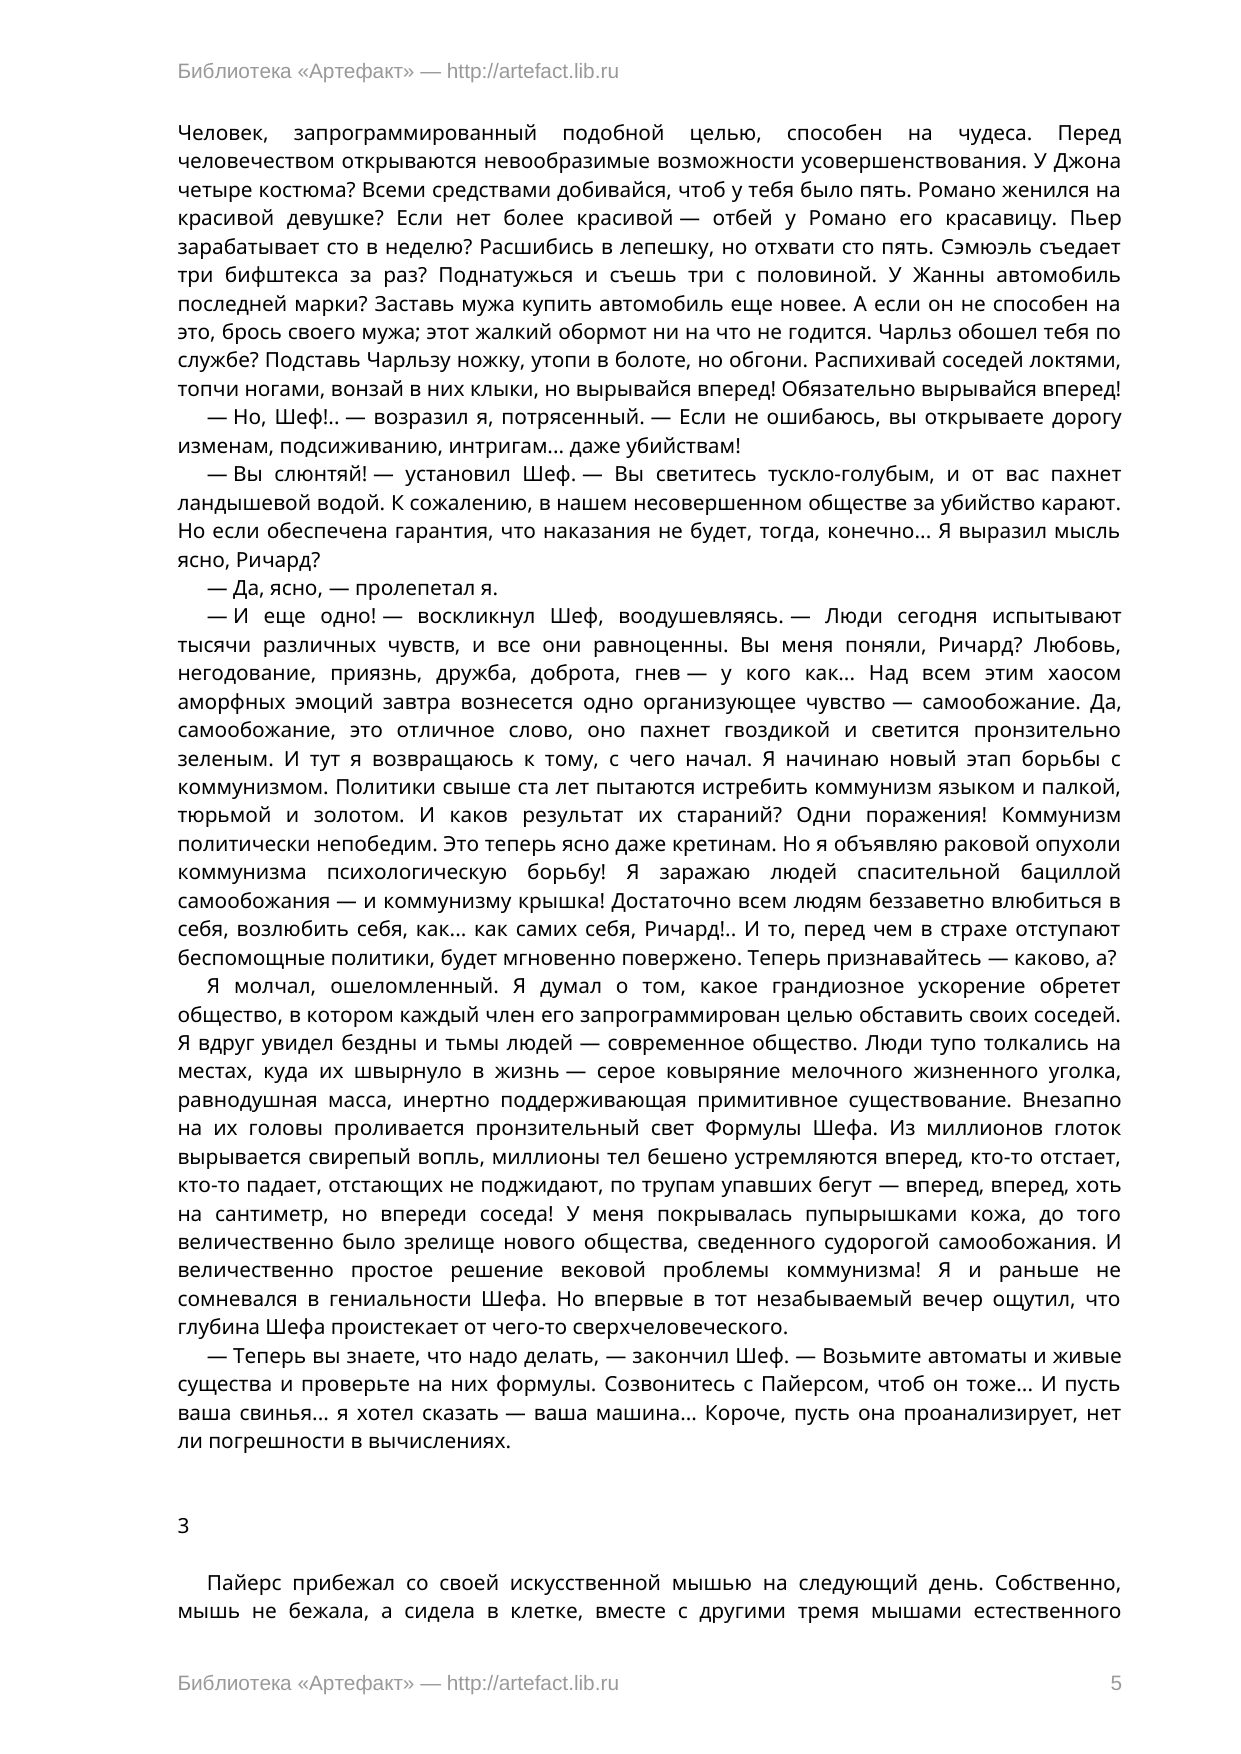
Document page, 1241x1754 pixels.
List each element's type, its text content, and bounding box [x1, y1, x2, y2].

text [177, 1568, 1122, 1625]
text — Да, ясно, — пролепетал я. [177, 573, 1122, 602]
text Я молчал, ошеломленный. Я думал о том, какое грандиозное ускорение обретет общество, в котором каждый член его запрограммирован целью обставить своих соседей. Я вдруг увидел бездны и тьмы людей — современное общество. Люди тупо толкались на местах, куда их швырнуло в жизнь — серое ковыряние мелочного жизненного уголка, равнодушная масса, инертно поддерживающая примитивное существование. Внезапно на их головы проливается пронзительный свет Формулы Шефа. Из миллионов глоток вырывается свирепый вопль, миллионы тел бешено устремляются вперед, кто-то отстает, кто-то падает, отстающих не поджидают, по трупам упавших бегут — вперед, вперед, хоть на сантиметр, но впереди соседа! У меня покрывалась пупырышками кожа, до того величественно было зрелище нового общества, сведенного судорогой самообожания. И величественно простое решение вековой проблемы коммунизма! Я и раньше не сомневался в гениальности Шефа. Но впервые в тот незабываемый вечер ощутил, что глубина Шефа проистекает от чего-то сверхчеловеческого. [177, 971, 1122, 1341]
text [177, 118, 1122, 402]
text — И еще одно! — воскликнул Шеф, воодушевляясь. — Люди сегодня испытывают тысячи различных чувств, и все они равноценны. Вы меня поняли, Ричард? Любовь, негодование, приязнь, дружба, доброта, гнев — у кого как... Над всем этим хаосом аморфных эмоций завтра вознесется одно организующее чувство — самообожание. Да, самообожание, это отличное слово, оно пахнет гвоздикой и светится пронзительно зеленым. И тут я возвращаюсь к тому, с чего начал. Я начинаю новый этап борьбы с коммунизмом. Политики свыше ста лет пытаются истребить коммунизм языком и палкой, тюрьмой и золотом. И каков результат их стараний? Одни поражения! Коммунизм политически непобедим. Это теперь ясно даже кретинам. Но я объявляю раковой опухоли коммунизма психологическую борьбу! Я заражаю людей спасительной бациллой самообожания — и коммунизму крышка! Достаточно всем людям беззаветно влюбиться в себя, возлюбить себя, как... как самих себя, Ричард!.. И то, перед чем в страхе отступают беспомощные политики, будет мгновенно повержено. Теперь признавайтесь — каково, а? [177, 602, 1122, 971]
text — Но, Шеф!.. — возразил я, потрясенный. — Если не ошибаюсь, вы открываете дорогу изменам, подсиживанию, интригам... даже убийствам! [177, 402, 1122, 459]
text — Теперь вы знаете, что надо делать, — закончил Шеф. — Возьмите автоматы и живые существа и проверьте на них формулы. Созвонитесь с Пайерсом, чтоб он тоже... И пусть ваша свинья... я хотел сказать — ваша машина... Короче, пусть она проанализирует, нет ли погрешности в вычислениях. [177, 1341, 1122, 1455]
text 3 [177, 1455, 1122, 1568]
text — Вы слюнтяй! — установил Шеф. — Вы светитесь тускло-голубым, и от вас пахнет ландышевой водой. К сожалению, в нашем несовершенном обществе за убийство карают. Но если обеспечена гарантия, что наказания не будет, тогда, конечно... Я выразил мысль ясно, Ричард? [177, 459, 1122, 573]
